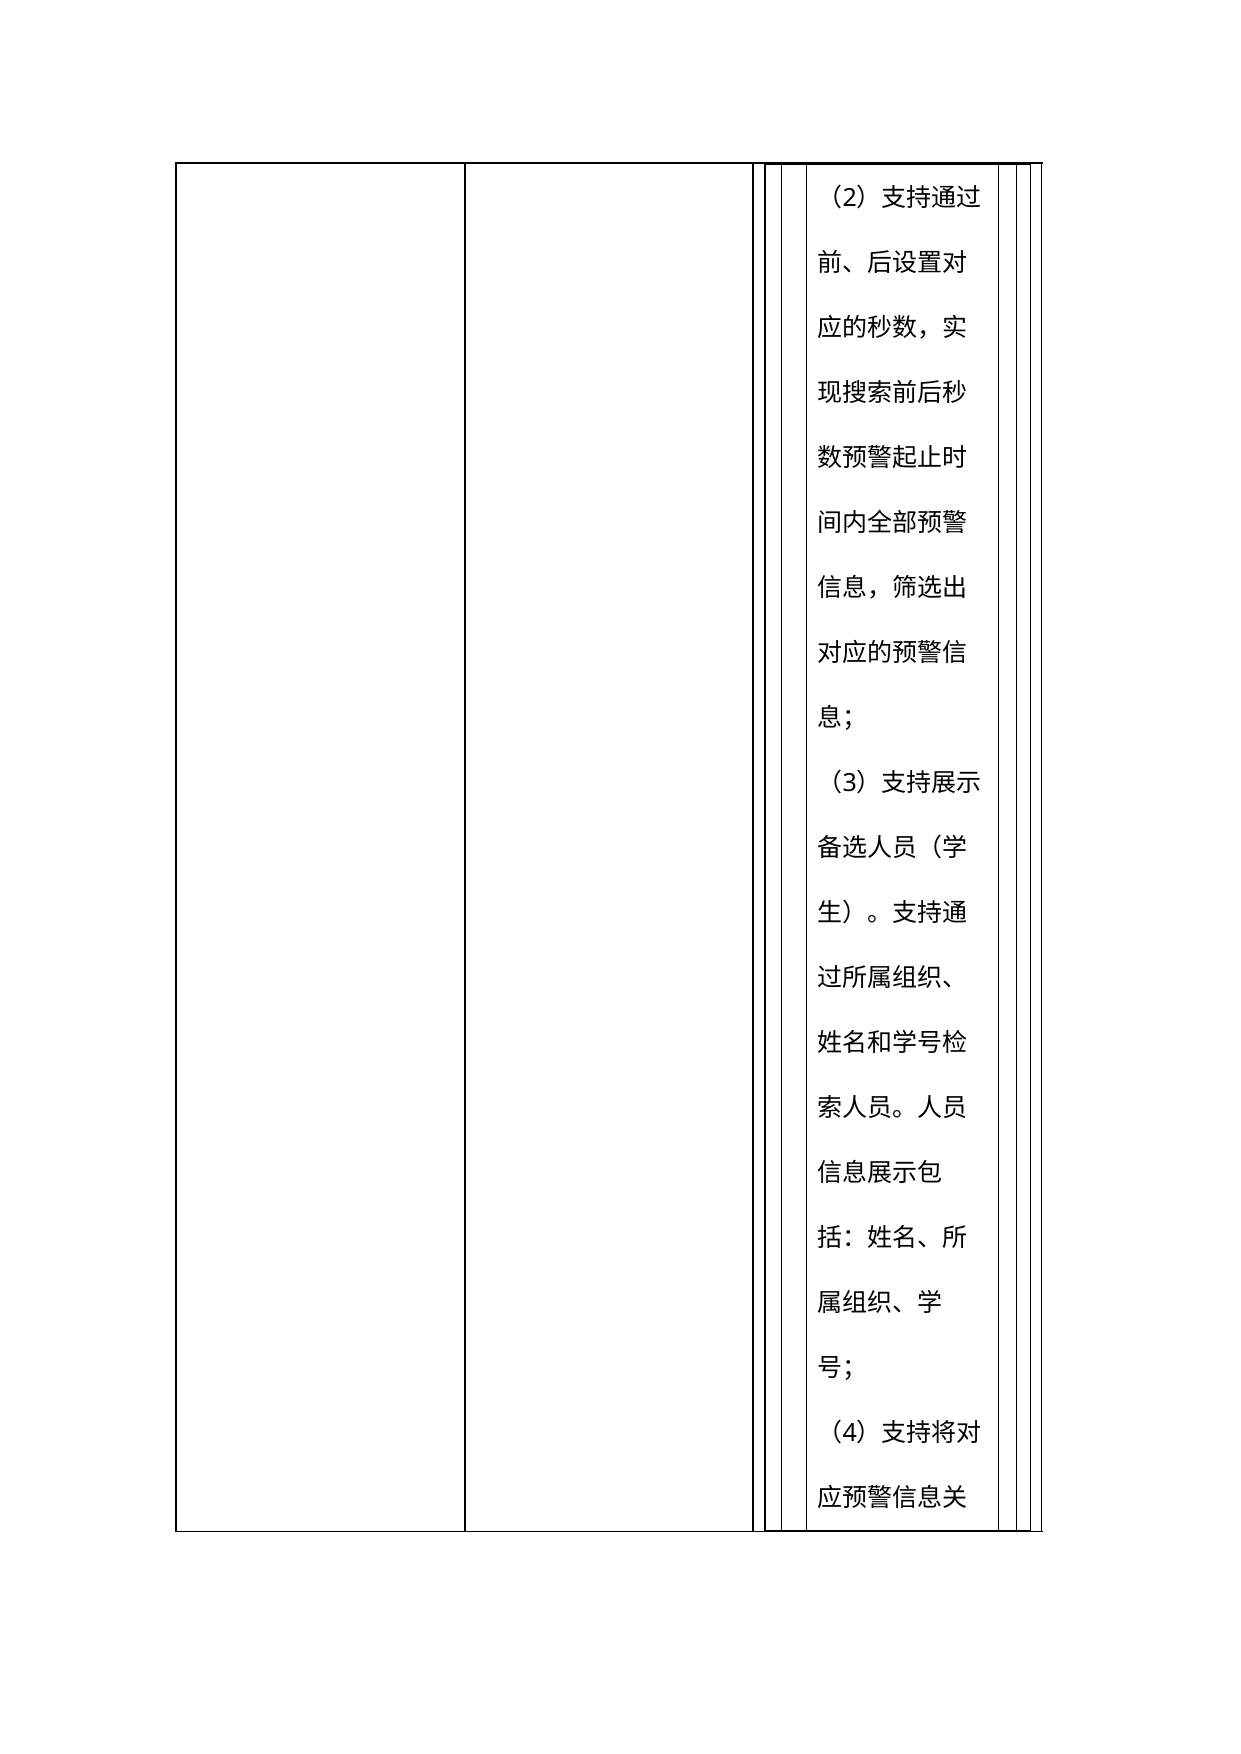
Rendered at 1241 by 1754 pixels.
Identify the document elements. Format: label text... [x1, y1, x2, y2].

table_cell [782, 165, 806, 1530]
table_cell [999, 165, 1016, 1530]
table_cell 1 [177, 164, 464, 1531]
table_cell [807, 165, 998, 1530]
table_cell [754, 164, 764, 1531]
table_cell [766, 165, 781, 1530]
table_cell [1031, 164, 1041, 1531]
table_cell ★ [466, 164, 752, 1531]
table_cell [1017, 165, 1030, 1530]
